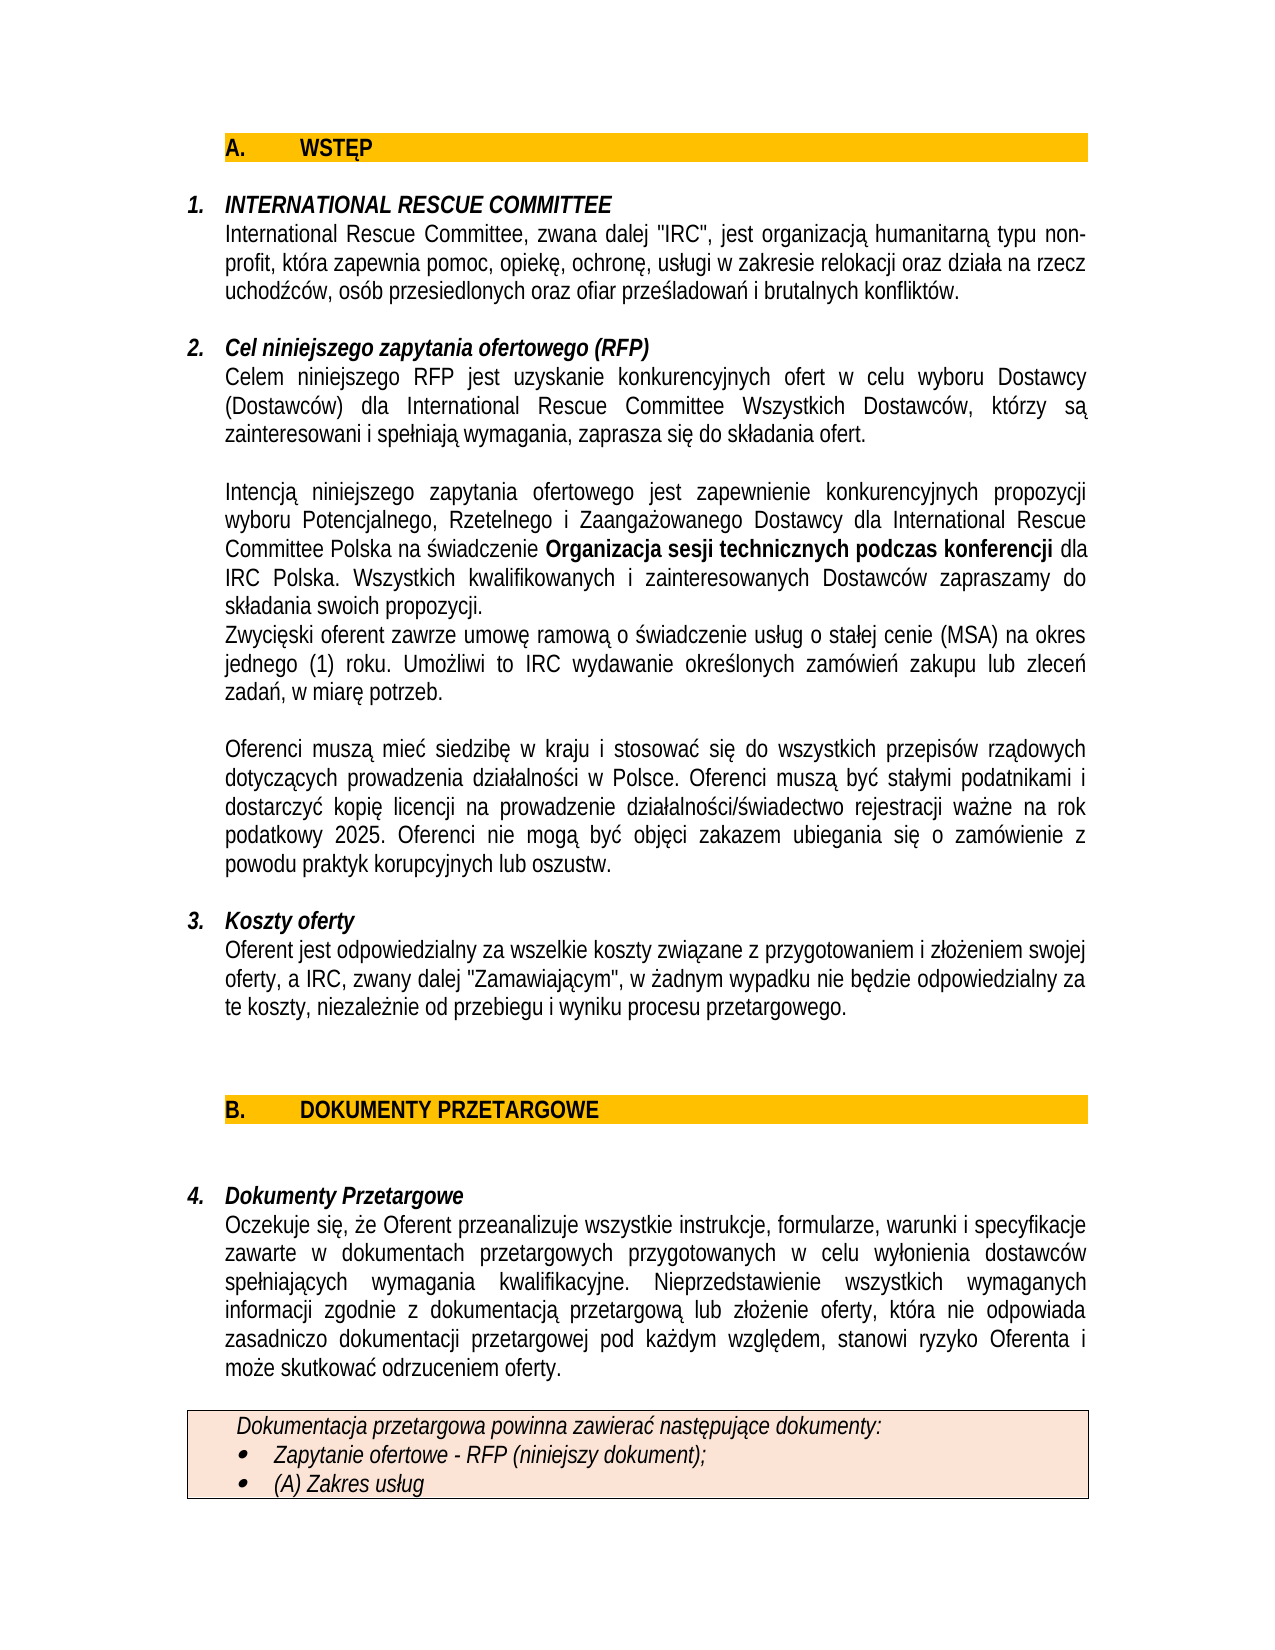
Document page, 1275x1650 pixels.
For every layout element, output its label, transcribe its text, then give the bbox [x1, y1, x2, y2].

subtitle WSTĘP [225, 133, 1088, 162]
subtitle Koszty oferty [187, 906, 1088, 935]
text Celem niniejszego RFP jest uzyskanie konkurencyjnych ofert w celu wyboru Dostawcy (Dostawców) dla International Rescue Committee Wszystkich Dostawców, którzy są zainteresowani i spełniają wymagania, zaprasza się do składania ofert. [225, 362, 1088, 448]
text Intencją niniejszego zapytania ofertowego jest zapewnienie konkurencyjnych propozycji wyboru Potencjalnego, Rzetelnego i Zaangażowanego Dostawcy dla International Rescue Committee Polska na świadczenie Organizacja sesji technicznych podczas konferencji dla IRC Polska. Wszystkich kwalifikowanych i zainteresowanych Dostawców zapraszamy do składania swoich propozycji. [225, 477, 1088, 620]
subtitle INTERNATIONAL RESCUE COMMITTEE [187, 190, 1088, 219]
subtitle DOKUMENTY PRZETARGOWE [225, 1095, 1088, 1124]
subtitle Dokumenty Przetargowe [187, 1181, 1088, 1209]
text International Rescue Committee, zwana dalej "IRC", jest organizacją humanitarną typu non-profit, która zapewnia pomoc, opiekę, ochronę, usługi w zakresie relokacji oraz działa na rzecz uchodźców, osób przesiedlonych oraz ofiar prześladowań i brutalnych konfliktów. [225, 219, 1088, 305]
text Oferent jest odpowiedzialny za wszelkie koszty związane z przygotowaniem i złożeniem swojej oferty, a IRC, zwany dalej "Zamawiającym", w żadnym wypadku nie będzie odpowiedzialny za te koszty, niezależnie od przebiegu i wyniku procesu przetargowego. [225, 935, 1088, 1021]
subtitle Cel niniejszego zapytania ofertowego (RFP) [187, 333, 1088, 362]
text Oczekuje się, że Oferent przeanalizuje wszystkie instrukcje, formularze, warunki i specyfikacje zawarte w dokumentach przetargowych przygotowanych w celu wyłonienia dostawców spełniających wymagania kwalifikacyjne. Nieprzedstawienie wszystkich wymaganych informacji zgodnie z dokumentacją przetargową lub złożenie oferty, która nie odpowiada zasadniczo dokumentacji przetargowej pod każdym względem, stanowi ryzyko Oferenta i może skutkować odrzuceniem oferty. [225, 1209, 1088, 1381]
text Oferenci muszą mieć siedzibę w kraju i stosować się do wszystkich przepisów rządowych dotyczących prowadzenia działalności w Polsce. Oferenci muszą być stałymi podatnikami i dostarczyć kopię licencji na prowadzenie działalności/świadectwo rejestracji ważne na rok podatkowy 2025. Oferenci nie mogą być objęci zakazem ubiegania się o zamówienie z powodu praktyk korupcyjnych lub oszustw. [225, 734, 1088, 878]
text Zwycięski oferent zawrze umowę ramową o świadczenie usług o stałej cenie (MSA) na okres jednego (1) roku. Umożliwi to IRC wydawanie określonych zamówień zakupu lub zleceń zadań, w miarę potrzeb. [225, 620, 1088, 706]
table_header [188, 1411, 1088, 1497]
